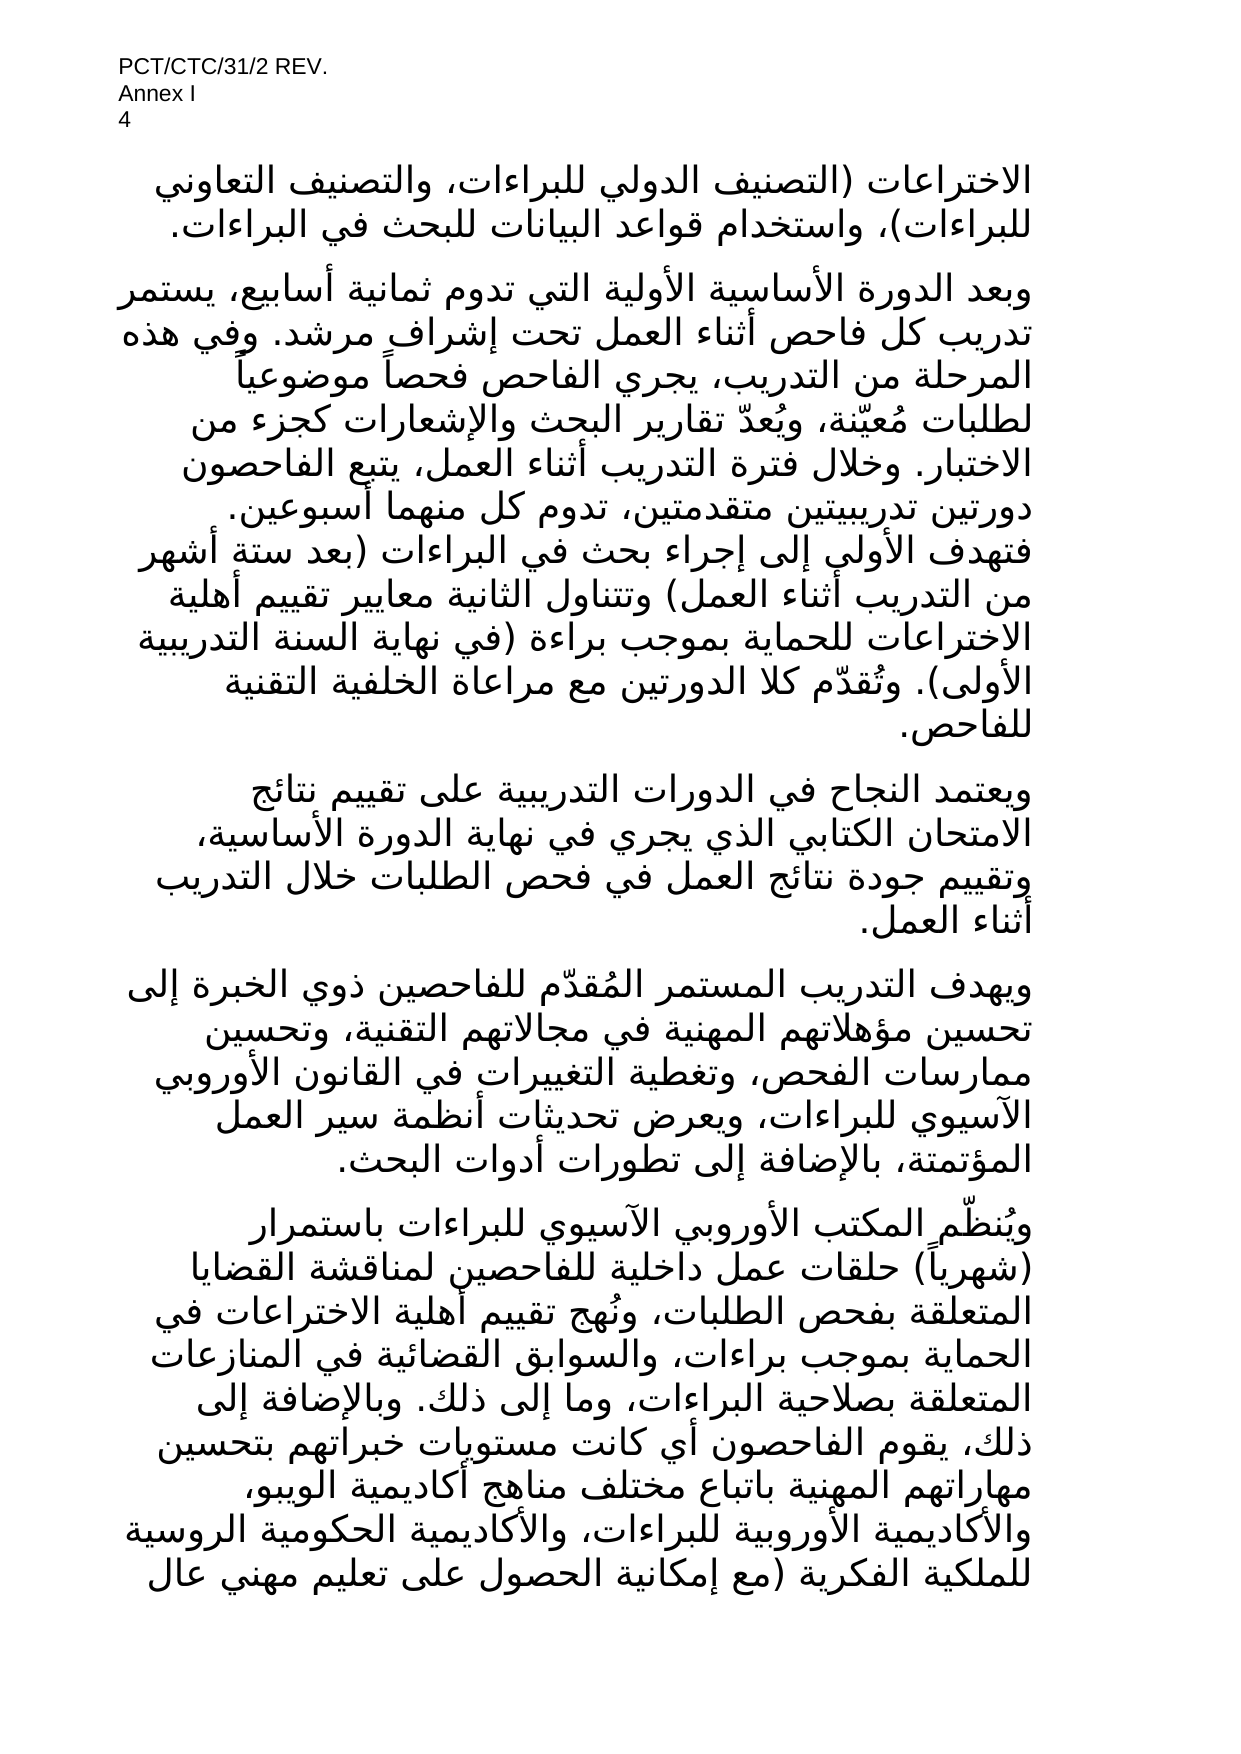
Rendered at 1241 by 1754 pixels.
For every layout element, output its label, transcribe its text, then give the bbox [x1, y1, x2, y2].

text وبعد الدورة الأساسية الأولية التي تدوم ثمانية أسابيع، يستمر تدريب كل فاحص أثناء العمل تحت إشراف مرشد. وفي هذه المرحلة من التدريب، يجري الفاحص فحصاً موضوعياً لطلبات مُعيّنة، ويُعدّ تقارير البحث والإشعارات كجزء من الاختبار. وخلال فترة التدريب أثناء العمل، يتبع الفاحصون دورتين تدريبيتين متقدمتين، تدوم كل منهما أسبوعين. فتهدف الأولى إلى إجراء بحث في البراءات (بعد ستة أشهر من التدريب أثناء العمل) وتتناول الثانية معايير تقييم أهلية الاختراعات للحماية بموجب براءة (في نهاية السنة التدريبية الأولى). وتُقدّم كلا الدورتين مع مراعاة الخلفية التقنية للفاحص. [118, 267, 1033, 747]
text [118, 158, 1033, 246]
text ويهدف التدريب المستمر المُقدّم للفاحصين ذوي الخبرة إلى تحسين مؤهلاتهم المهنية في مجالاتهم التقنية، وتحسين ممارسات الفحص، وتغطية التغييرات في القانون الأوروبي الآسيوي للبراءات، ويعرض تحديثات أنظمة سير العمل المؤتمتة، بالإضافة إلى تطورات أدوات البحث. [118, 963, 1033, 1181]
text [118, 1202, 1033, 1595]
text ويعتمد النجاح في الدورات التدريبية على تقييم نتائج الامتحان الكتابي الذي يجري في نهاية الدورة الأساسية، وتقييم جودة نتائج العمل في فحص الطلبات خلال التدريب أثناء العمل. [118, 768, 1033, 942]
